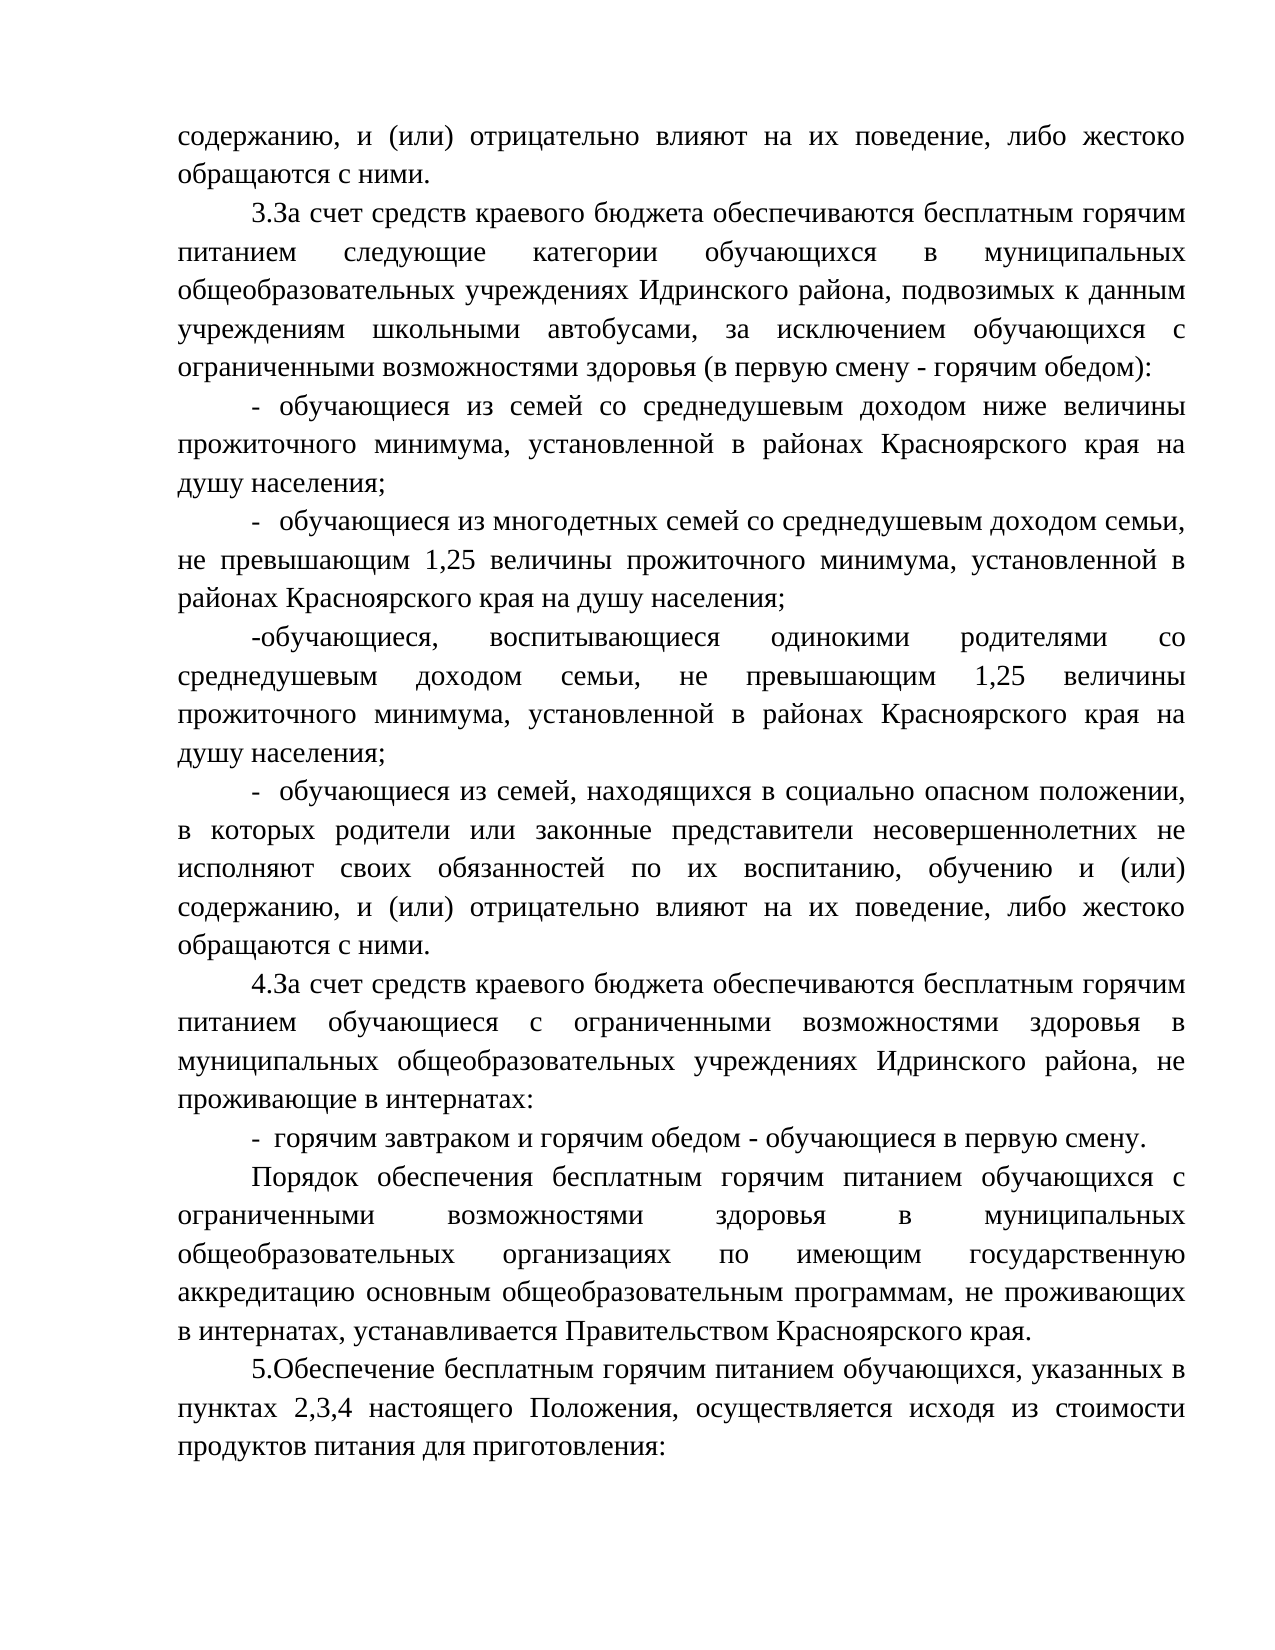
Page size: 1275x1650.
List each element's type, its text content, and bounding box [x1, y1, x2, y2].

list обучающиеся из семей со среднедушевым доходом ниже величины прожиточного минимума, установленной в районах Красноярского края на душу населения; [177, 388, 1186, 498]
text -обучающиеся, воспитывающиеся одинокими родителями со среднедушевым доходом семьи, не превышающим 1,25 величины прожиточного минимума, установленной в районах Красноярского края на душу населения; [177, 619, 1186, 768]
text 4.За счет средств краевого бюджета обеспечиваются бесплатным горячим питанием обучающиеся с ограниченными возможностями здоровья в муниципальных общеобразовательных учреждениях Идринского района, не проживающие в интернатах: [177, 966, 1186, 1115]
text 5.Обеспечение бесплатным горячим питанием обучающихся, указанных в пунктах 2,3,4 настоящего Положения, осуществляется исходя из стоимости продуктов питания для приготовления: [177, 1351, 1186, 1462]
text 3.За счет средств краевого бюджета обеспечиваются бесплатным горячим питанием следующие категории обучающихся в муниципальных общеобразовательных учреждениях Идринского района, подвозимых к данным учреждениям школьными автобусами, за исключением обучающихся с ограниченными возможностями здоровья (в первую смену - горячим обедом): [177, 195, 1186, 383]
text Порядок обеспечения бесплатным горячим питанием обучающихся с ограниченными возможностями здоровья в муниципальных общеобразовательных организациях по имеющим государственную аккредитацию основным общеобразовательным программам, не проживающих в интернатах, устанавливается Правительством Красноярского края. [177, 1159, 1186, 1346]
list обучающиеся из многодетных семей со среднедушевым доходом семьи, не превышающим 1,25 величины прожиточного минимума, установленной в районах Красноярского края на душу населения; [177, 503, 1186, 614]
list горячим завтраком и горячим обедом - обучающиеся в первую смену. [177, 1120, 1186, 1154]
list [177, 118, 1186, 190]
